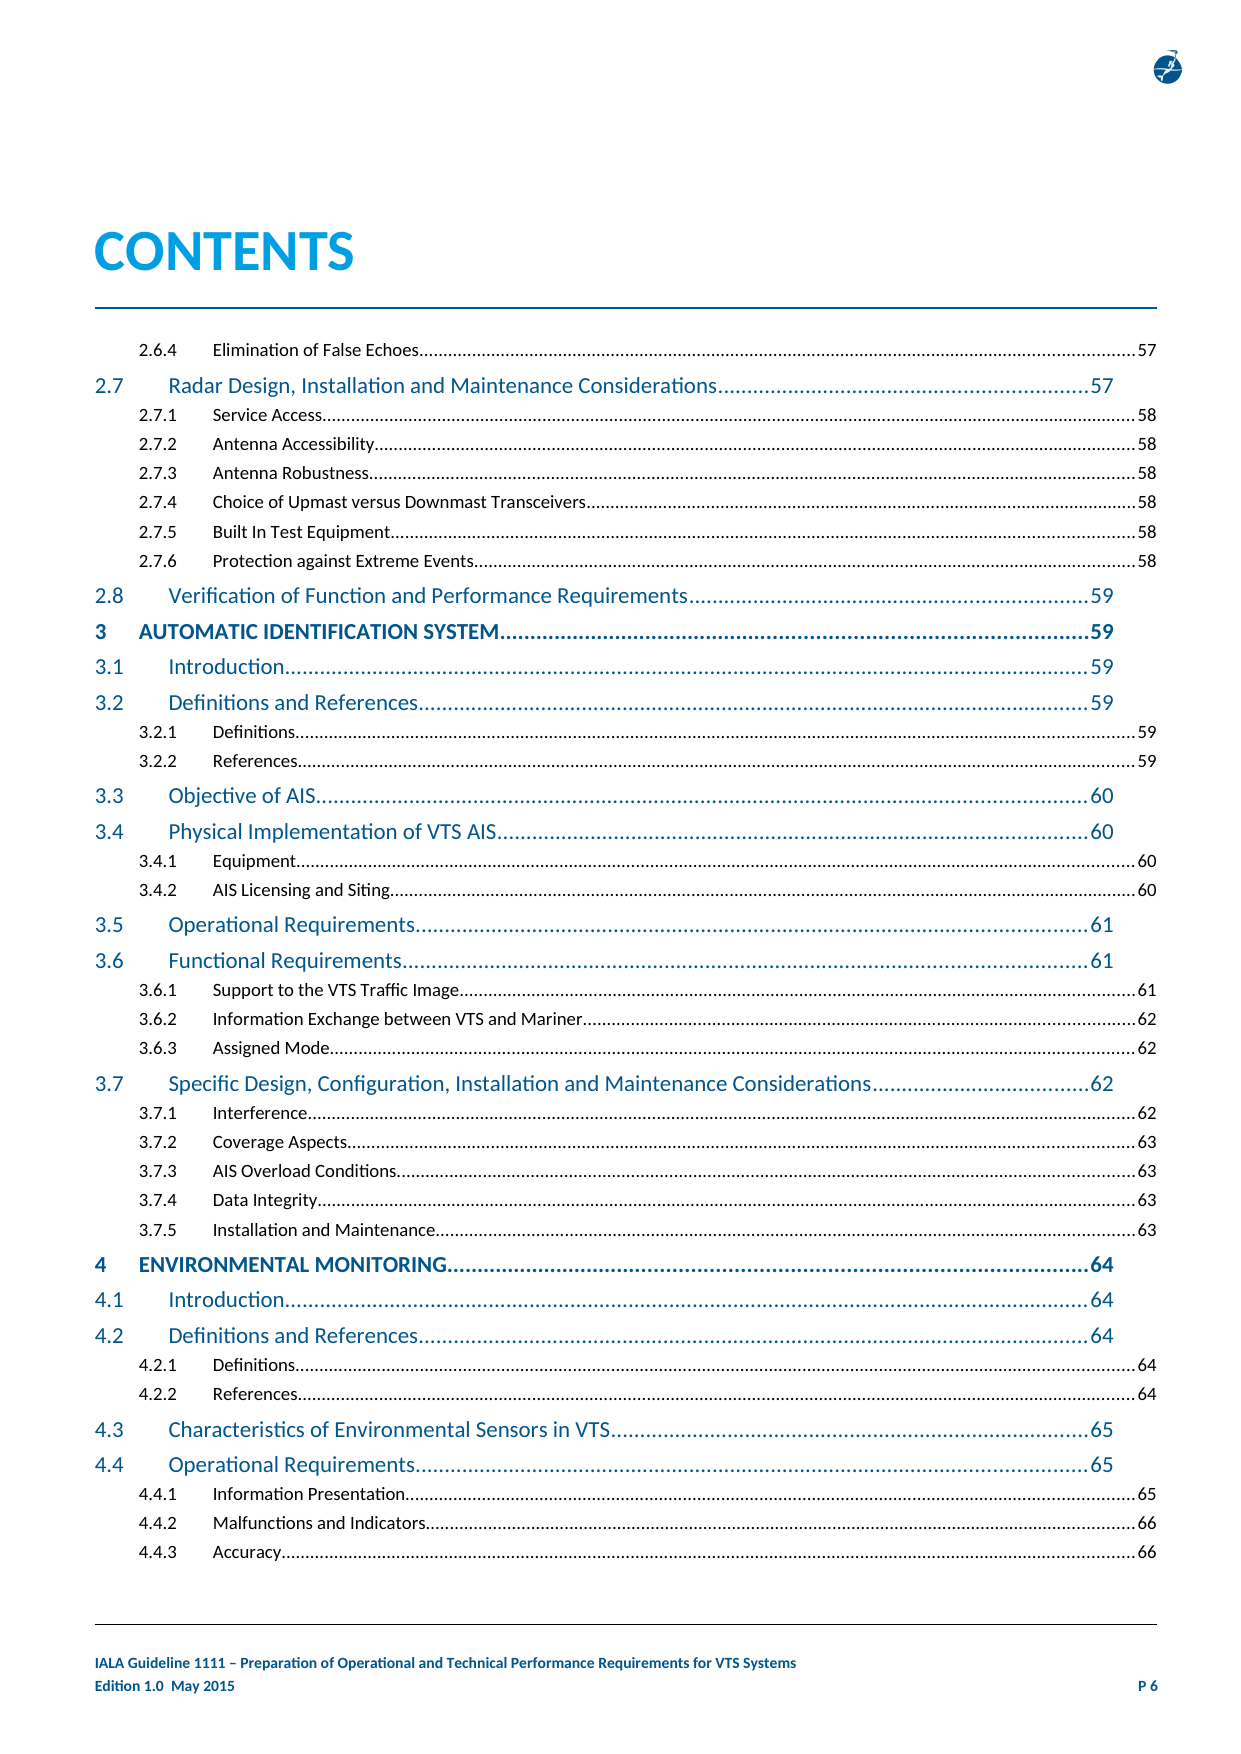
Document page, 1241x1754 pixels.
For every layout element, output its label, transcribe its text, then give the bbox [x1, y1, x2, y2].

text 3.7.5 Installation and Maintenance 63 [139, 1218, 1157, 1241]
text 3.4 Physical Implementation of VTS AIS 60 [94, 813, 1113, 845]
text 2.8 Verification of Function and Performance Requirements 59 [94, 578, 1113, 609]
text 3.2 Definitions and References 59 [94, 684, 1113, 716]
text 3.4.2 AIS Licensing and Siting 60 [139, 878, 1157, 901]
text 3.7.3 AIS Overload Conditions. 63 [139, 1159, 1157, 1182]
picture [1122, 0, 1241, 119]
text 3.2.2 References 59 [139, 749, 1157, 772]
text 3.7 Specific Design, Configuration, Installation and Maintenance Considerations 62 [94, 1066, 1113, 1097]
text 3.3 Objective of AIS 60 [94, 778, 1113, 809]
text 3.7.1 Interference 62 [139, 1101, 1157, 1124]
text 4.3 Characteristics of Environmental Sensors in VTS 65 [94, 1411, 1113, 1443]
text 3.6.1 Support to the VTS Traffic Image 61 [139, 978, 1157, 1001]
text 4.4 Operational Requirements 65 [94, 1447, 1113, 1478]
text 2.7.4 Choice of Upmast versus Downmast Transceivers 58 [139, 491, 1157, 513]
text 2.7.6 Protection against Extreme Events 58 [139, 549, 1157, 572]
text 4.4.1 Information Presentation 65 [139, 1482, 1157, 1505]
text 3.7.4 Data Integrity 63 [139, 1188, 1157, 1211]
text 3.6.3 Assigned Mode 62 [139, 1036, 1157, 1059]
text 3.6.2 Information Exchange between VTS and Mariner 62 [139, 1007, 1157, 1030]
text 3 AUTOMATIC IDENTIFICATION SYSTEM 59 [94, 613, 1113, 645]
text 4.2.1 Definitions 64 [139, 1353, 1157, 1376]
text 2.7.1 Service Access 58 [139, 403, 1157, 426]
text 2.6.4 Elimination of False Echoes 57 [139, 338, 1157, 361]
text 3.1 Introduction 59 [94, 649, 1113, 680]
text 4 ENVIRONMENTAL MONITORING 64 [94, 1247, 1113, 1278]
text 4.2 Definitions and References 64 [94, 1318, 1113, 1349]
text 4.4.2 Malfunctions and Indicators 66 [139, 1511, 1157, 1534]
text 4.2.2 References 64 [139, 1382, 1157, 1405]
text 4.4.3 Accuracy 66 [139, 1541, 1157, 1563]
text 4.1 Introduction 64 [94, 1282, 1113, 1313]
text 2.7 Radar Design, Installation and Maintenance Considerations 57 [94, 368, 1113, 399]
text 3.7.2 Coverage Aspects 63 [139, 1130, 1157, 1153]
text 3.5 Operational Requirements 61 [94, 907, 1113, 938]
text 2.7.2 Antenna Accessibility 58 [139, 432, 1157, 455]
text 3.4.1 Equipment 60 [139, 849, 1157, 872]
text 3.6 Functional Requirements 61 [94, 943, 1113, 974]
text 3.2.1 Definitions 59 [139, 720, 1157, 743]
text 2.7.5 Built In Test Equipment 58 [139, 520, 1157, 543]
text 2.7.3 Antenna Robustness 58 [139, 461, 1157, 484]
